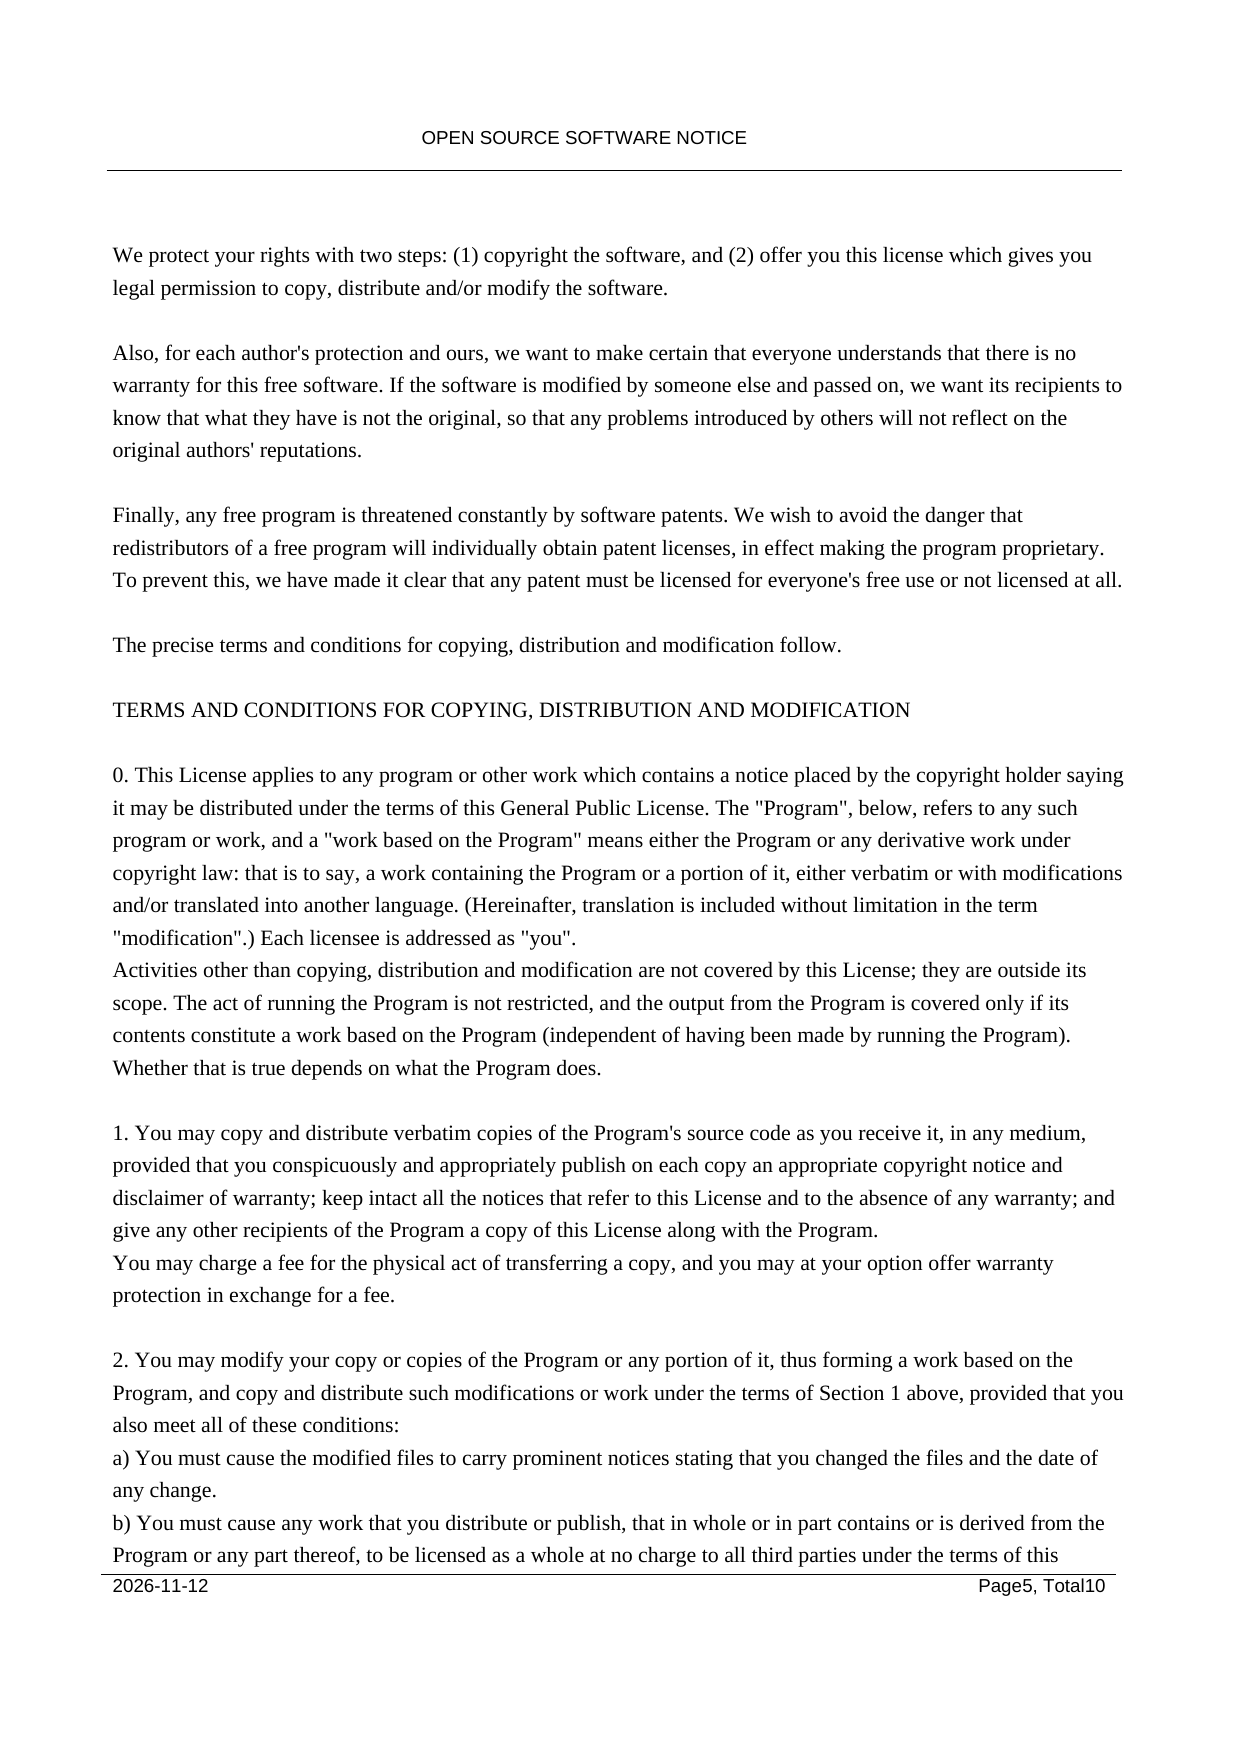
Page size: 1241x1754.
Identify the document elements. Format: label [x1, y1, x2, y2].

text [112, 206, 1128, 1571]
